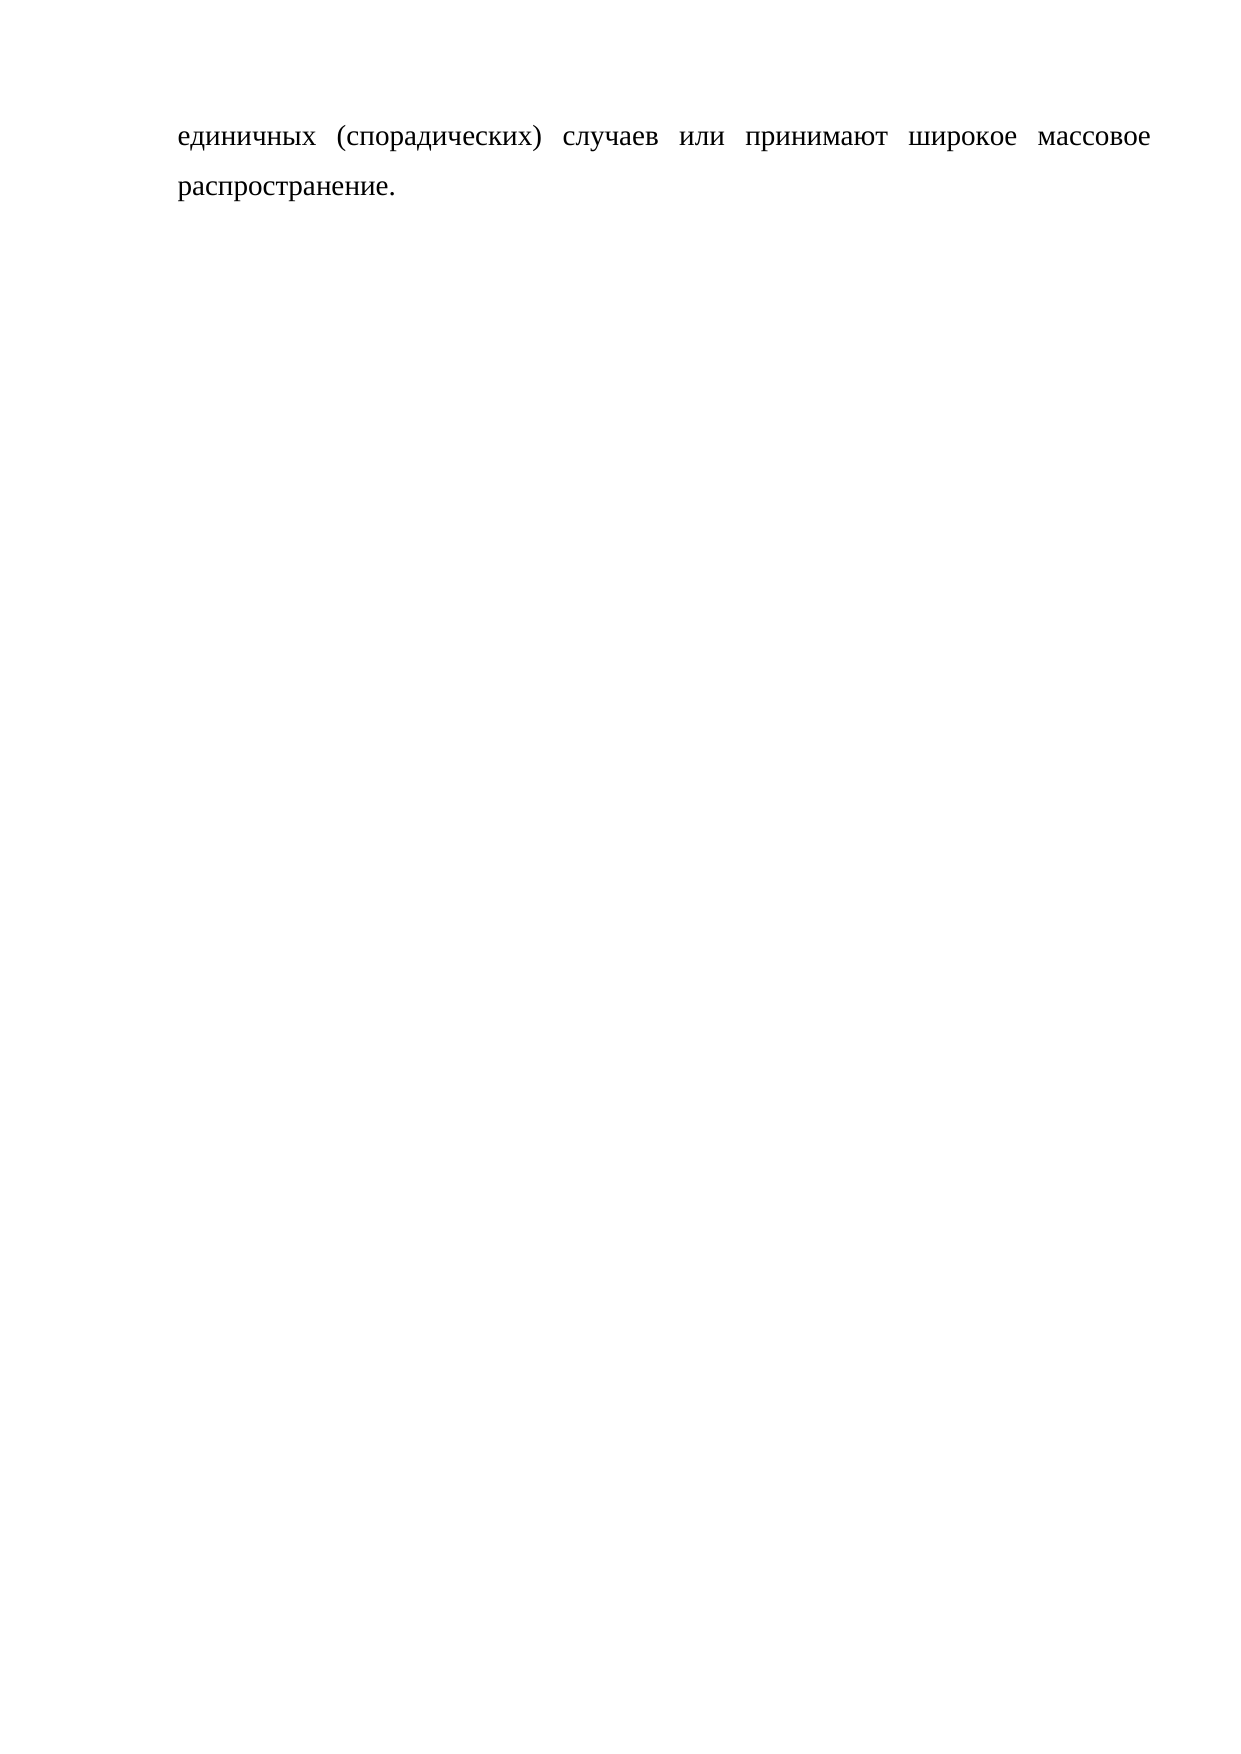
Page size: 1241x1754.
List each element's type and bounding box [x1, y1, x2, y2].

text [177, 118, 1152, 202]
